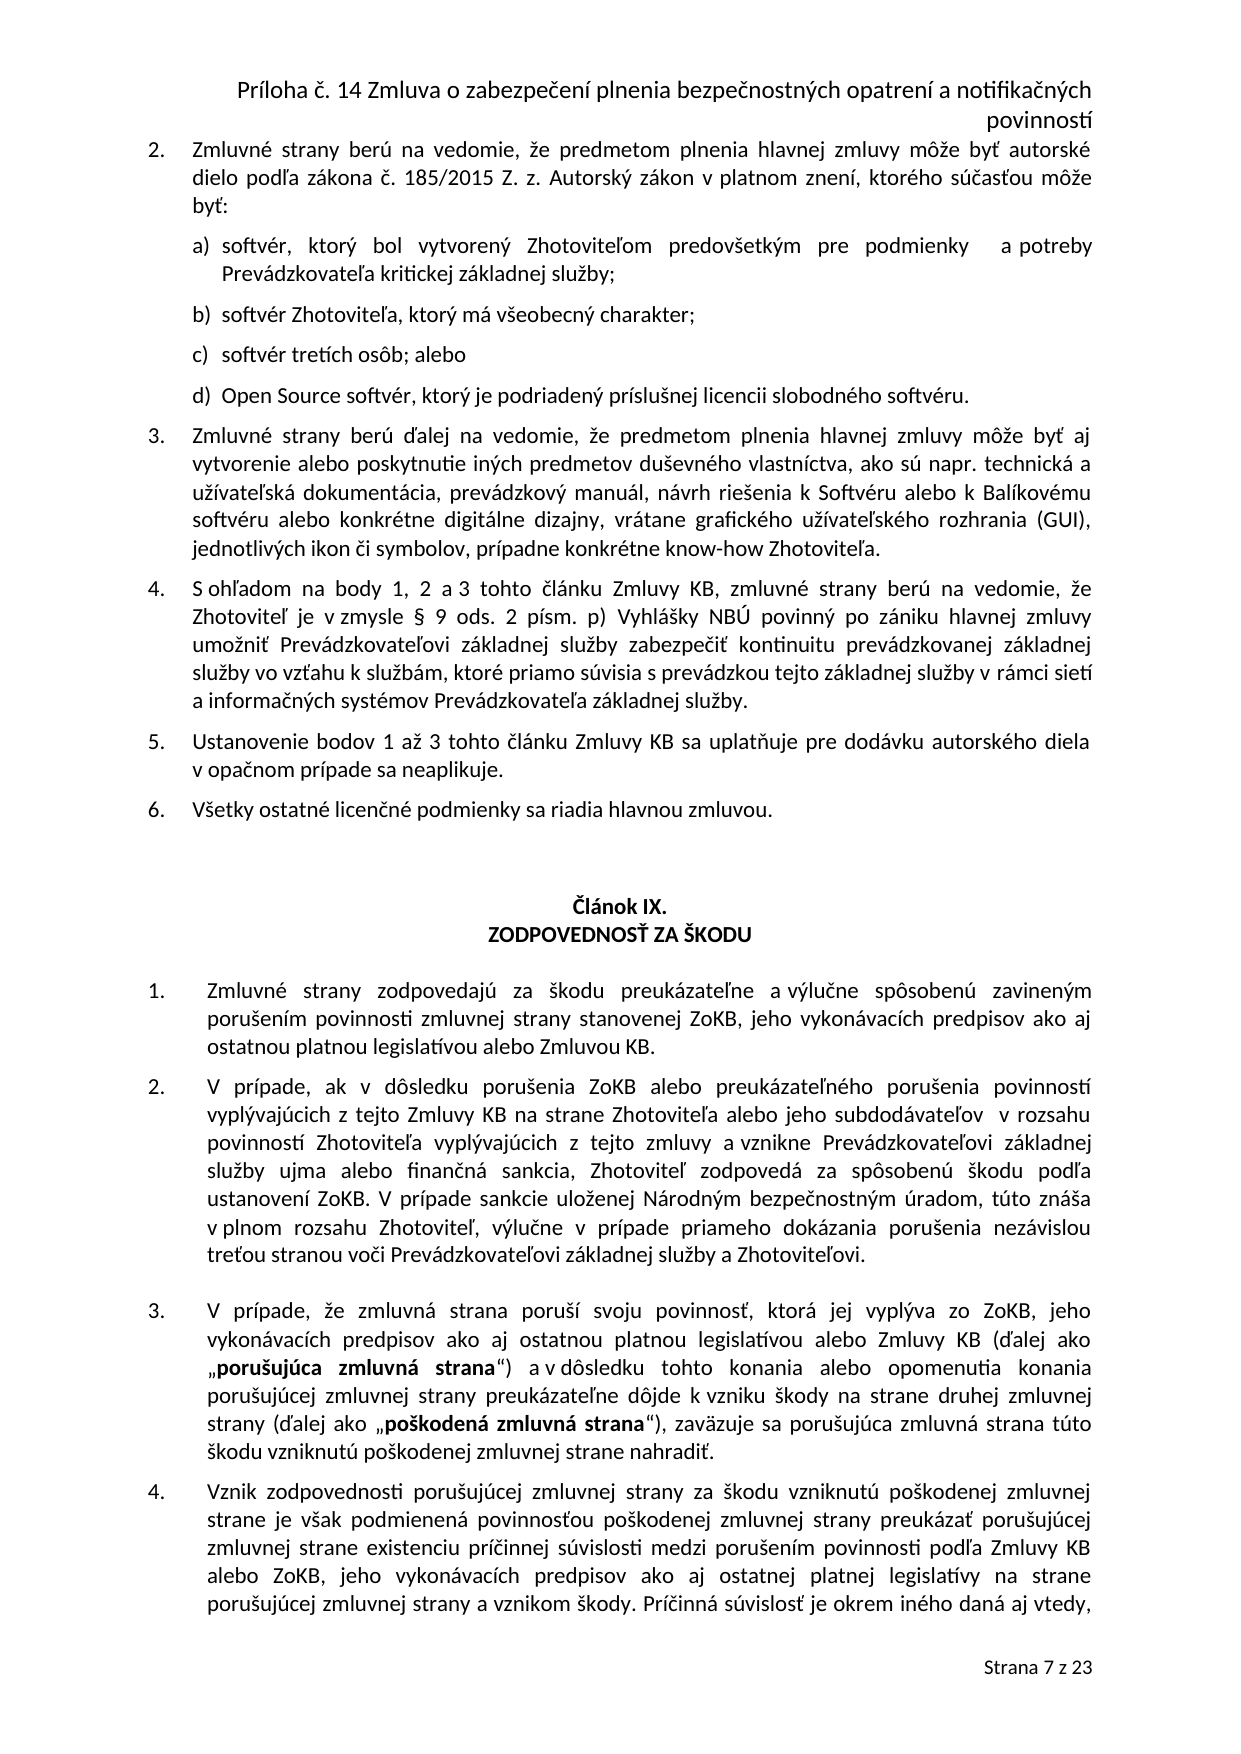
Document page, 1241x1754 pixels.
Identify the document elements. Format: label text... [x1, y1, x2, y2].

list Zmluvné strany berú ďalej na vedomie, že predmetom plnenia hlavnej zmluvy môže byť aj vytvorenie alebo poskytnutie iných predmetov duševného vlastníctva, ako sú napr. technická a užívateľská dokumentácia, prevádzkový manuál, návrh riešenia k Softvéru alebo k Balíkovému softvéru alebo konkrétne digitálne dizajny, vrátane grafického užívateľského rozhrania (GUI), jednotlivých ikon či symbolov, prípadne konkrétne know-how Zhotoviteľa. [148, 422, 1092, 562]
list Zmluvné strany zodpovedajú za škodu preukázateľne a výlučne spôsobenú zavineným porušením povinnosti zmluvnej strany stanovenej ZoKB, jeho vykonávacích predpisov ako aj ostatnou platnou legislatívou alebo Zmluvou KB. [148, 976, 1092, 1060]
list softvér, ktorý bol vytvorený Zhotoviteľom predovšetkým pre podmienky a potreby Prevádzkovateľa kritickej základnej služby; [192, 231, 1092, 287]
text Článok IX. [148, 892, 1092, 920]
list softvér Zhotoviteľa, ktorý má všeobecný charakter; [192, 300, 1092, 328]
list Zmluvné strany berú na vedomie, že predmetom plnenia hlavnej zmluvy môže byť autorské dielo podľa zákona č. 185/2015 Z. z. Autorský zákon v platnom znení, ktorého súčasťou môže byť: [148, 135, 1092, 219]
list S ohľadom na body 1, 2 a 3 tohto článku Zmluvy KB, zmluvné strany berú na vedomie, že Zhotoviteľ je v zmysle § 9 ods. 2 písm. p) Vyhlášky NBÚ povinný po zániku hlavnej zmluvy umožniť Prevádzkovateľovi základnej služby zabezpečiť kontinuitu prevádzkovanej základnej služby vo vzťahu k službám, ktoré priamo súvisia s prevádzkou tejto základnej služby v rámci sietí a informačných systémov Prevádzkovateľa základnej služby. [148, 574, 1092, 714]
list Open Source softvér, ktorý je podriadený príslušnej licencii slobodného softvéru. [192, 381, 1092, 409]
list Ustanovenie bodov 1 až 3 tohto článku Zmluvy KB sa uplatňuje pre dodávku autorského diela v opačnom prípade sa neaplikuje. [148, 727, 1092, 783]
text Zodpovednosť za škodu [148, 920, 1092, 948]
list Všetky ostatné licenčné podmienky sa riadia hlavnou zmluvou. [148, 795, 1092, 823]
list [148, 1477, 1092, 1617]
list softvér tretích osôb; alebo [192, 341, 1092, 368]
list V prípade, že zmluvná strana poruší svoju povinnosť, ktorá jej vyplýva zo ZoKB, jeho vykonávacích predpisov ako aj ostatnou platnou legislatívou alebo Zmluvy KB (ďalej ako „porušujúca zmluvná strana“) a v dôsledku tohto konania alebo opomenutia konania porušujúcej zmluvnej strany preukázateľne dôjde k vzniku škody na strane druhej zmluvnej strany (ďalej ako „poškodená zmluvná strana“), zaväzuje sa porušujúca zmluvná strana túto škodu vzniknutú poškodenej zmluvnej strane nahradiť. [148, 1297, 1092, 1465]
list V prípade, ak v dôsledku porušenia ZoKB alebo preukázateľného porušenia povinností vyplývajúcich z tejto Zmluvy KB na strane Zhotoviteľa alebo jeho subdodávateľov v rozsahu povinností Zhotoviteľa vyplývajúcich z tejto zmluvy a vznikne Prevádzkovateľovi základnej služby ujma alebo finančná sankcia, Zhotoviteľ zodpovedá za spôsobenú škodu podľa ustanovení ZoKB. V prípade sankcie uloženej Národným bezpečnostným úradom, túto znáša v plnom rozsahu Zhotoviteľ, výlučne v prípade priameho dokázania porušenia nezávislou treťou stranou voči Prevádzkovateľovi základnej služby a Zhotoviteľovi. [148, 1072, 1092, 1269]
